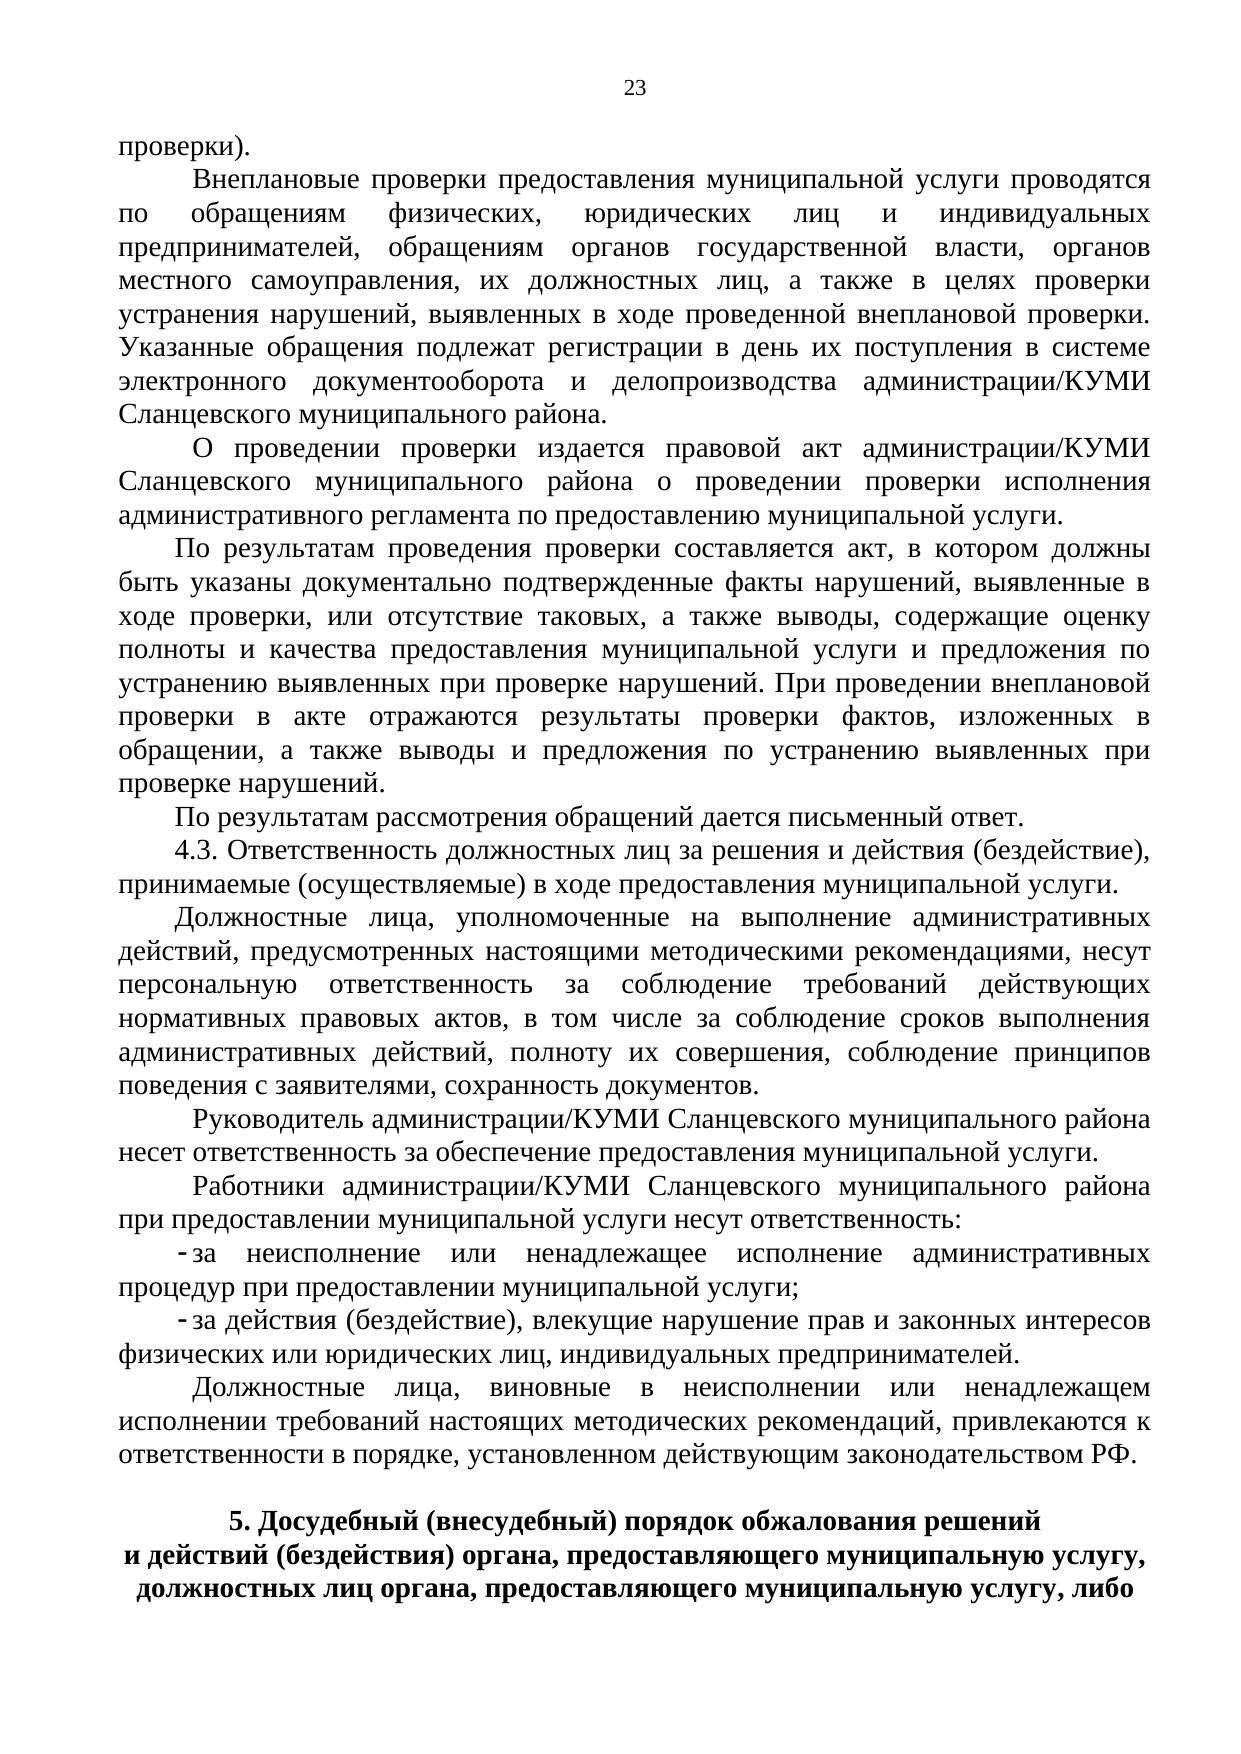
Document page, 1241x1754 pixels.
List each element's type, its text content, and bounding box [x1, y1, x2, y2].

text По результатам рассмотрения обращений дается письменный ответ. [118, 799, 1152, 832]
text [118, 128, 1152, 162]
text Должностные лица, уполномоченные на выполнение административных действий, предусмотренных настоящими методическими рекомендациями, несут персональную ответственность за соблюдение требований действующих нормативных правовых актов, в том числе за соблюдение сроков выполнения административных действий, полноту их совершения, соблюдение принципов поведения с заявителями, сохранность документов. [118, 899, 1152, 1101]
text Работники администрации/КУМИ Сланцевского муниципального района при предоставлении муниципальной услуги несут ответственность: [118, 1168, 1152, 1235]
text По результатам проведения проверки составляется акт, в котором должны быть указаны документально подтвержденные факты нарушений, выявленные в ходе проверки, или отсутствие таковых, а также выводы, содержащие оценку полноты и качества предоставления муниципальной услуги и предложения по устранению выявленных при проверке нарушений. При проведении внеплановой проверки в акте отражаются результаты проверки фактов, изложенных в обращении, а также выводы и предложения по устранению выявленных при проверке нарушений. [118, 531, 1152, 799]
text Руководитель администрации/КУМИ Сланцевского муниципального района несет ответственность за обеспечение предоставления муниципальной услуги. [118, 1101, 1152, 1168]
text Должностные лица, виновные в неисполнении или ненадлежащем исполнении требований настоящих методических рекомендаций, привлекаются к ответственности в порядке, установленном действующим законодательством РФ. [118, 1369, 1152, 1470]
text Внеплановые проверки предоставления муниципальной услуги проводятся по обращениям физических, юридических лиц и индивидуальных предпринимателей, обращениям органов государственной власти, органов местного самоуправления, их должностных лиц, а также в целях проверки устранения нарушений, выявленных в ходе проведенной внеплановой проверки. Указанные обращения подлежат регистрации в день их поступления в системе электронного документооборота и делопроизводства администрации/КУМИ Сланцевского муниципального района. [118, 162, 1152, 430]
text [118, 1537, 1152, 1604]
list за действия (бездействие), влекущие нарушение прав и законных интересов физических или юридических лиц, индивидуальных предпринимателей. [118, 1302, 1152, 1369]
list 5. Досудебный (внесудебный) порядок обжалования решений [118, 1503, 1152, 1537]
text О проведении проверки издается правовой акт администрации/КУМИ Сланцевского муниципального района о проведении проверки исполнения административного регламента по предоставлению муниципальной услуги. [118, 430, 1152, 531]
text 4.3. Ответственность должностных лиц за решения и действия (бездействие), принимаемые (осуществляемые) в ходе предоставления муниципальной услуги. [118, 832, 1152, 899]
list за неисполнение или ненадлежащее исполнение административных процедур при предоставлении муниципальной услуги; [118, 1235, 1152, 1302]
